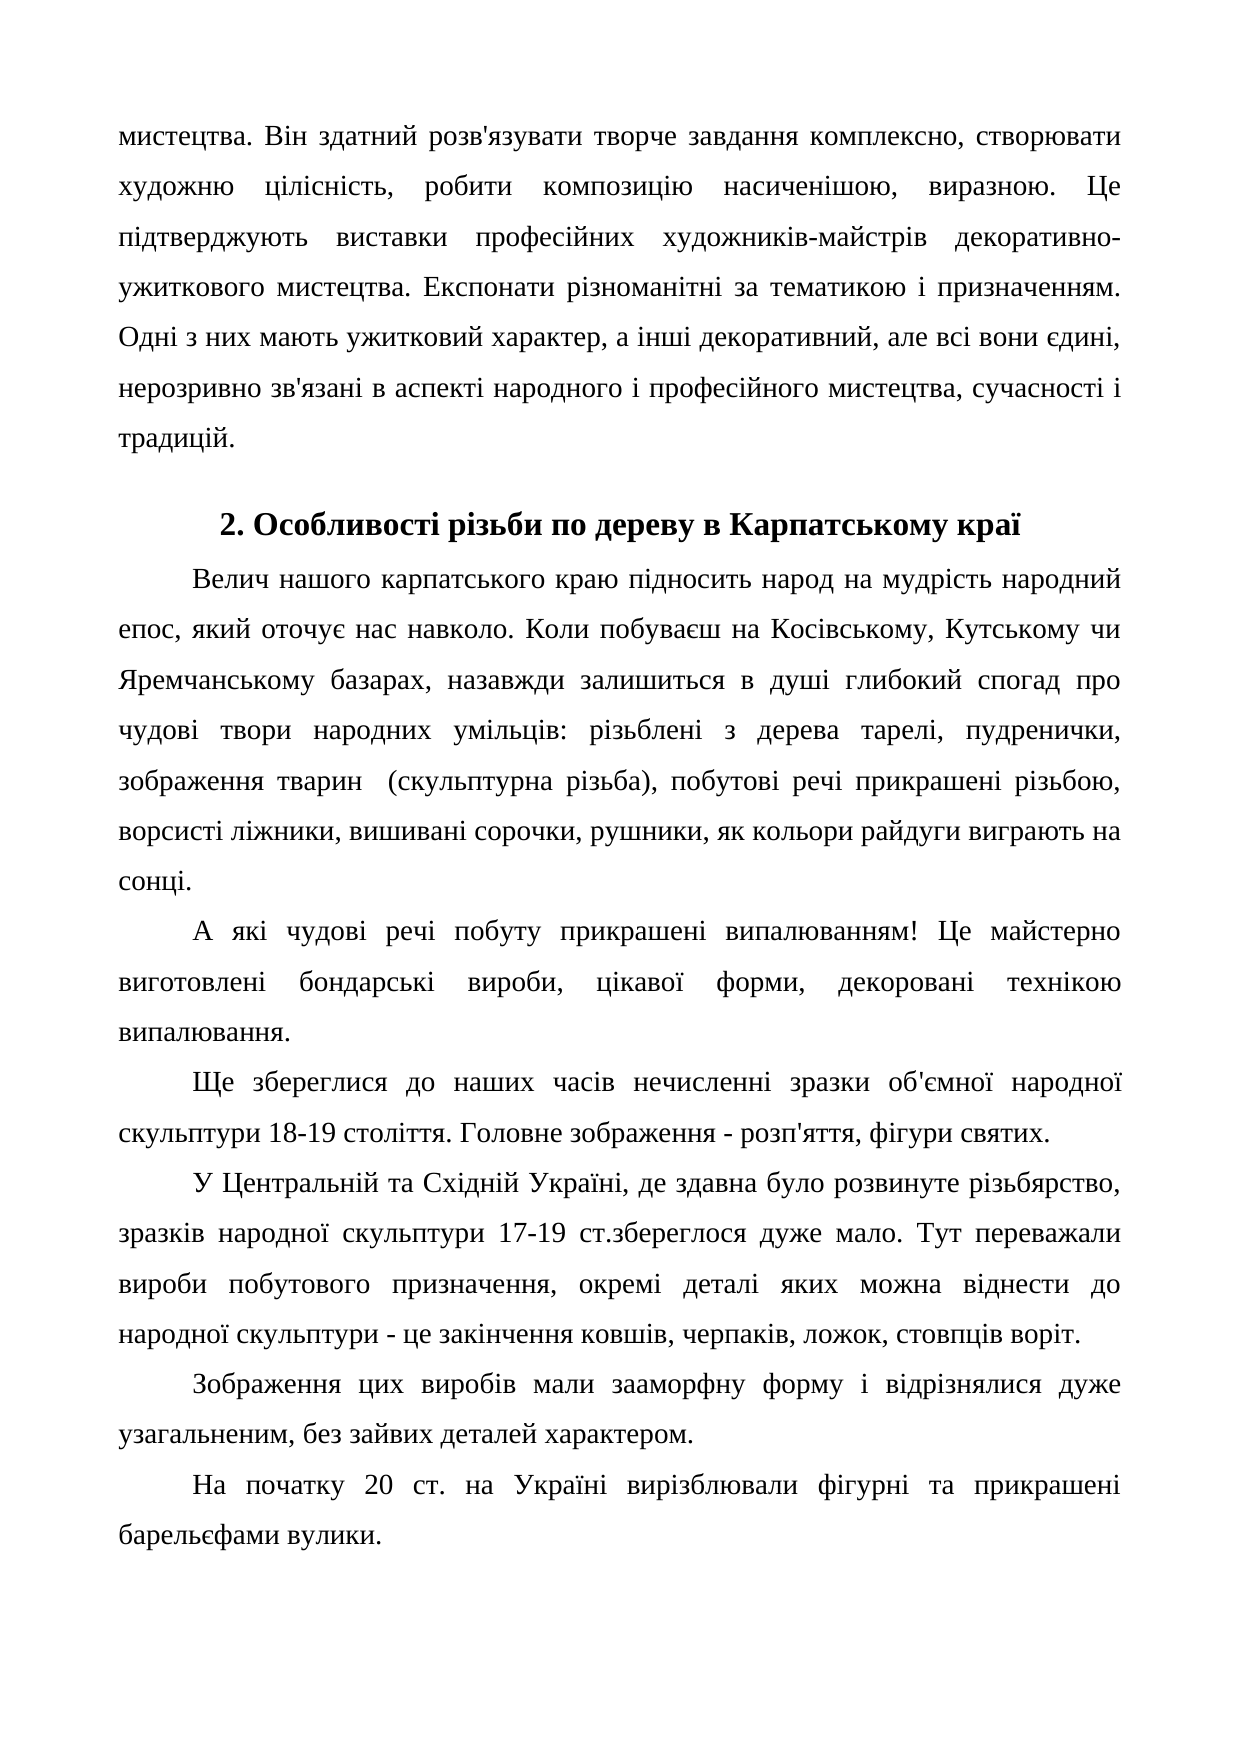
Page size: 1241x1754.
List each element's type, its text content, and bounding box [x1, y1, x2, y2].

text У Центральній та Східній Україні, де здавна було розвинуте різьбярство, зразків народної скульптури 17-19 ст.збереглося дуже мало. Тут переважали вироби побутового призначення, окремі деталі яких можна віднести до народної скульптури - це закінчення ковшів, черпаків, ложок, стовпців воріт. [118, 1165, 1122, 1349]
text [118, 118, 1122, 453]
text Зображення цих виробів мали зааморфну форму і відрізнялися дуже узагальненим, без зайвих деталей характером. [118, 1366, 1122, 1450]
text Велич нашого карпатського краю підносить народ на мудрість народний епос, який оточує нас навколо. Коли побуваєш на Косівському, Кутському чи Яремчанському базарах, назавжди залишиться в душі глибокий спогад про чудові твори народних умільців: різьблені з дерева тарелі, пудренички, зображення тварин (скульптурна різьба), побутові речі прикрашені різьбою, ворсисті ліжники, вишивані сорочки, рушники, як кольори райдуги виграють на сонці. [118, 561, 1122, 897]
text 2. Особливості різьби по дереву в Карпатському краї [118, 504, 1122, 542]
text Ще збереглися до наших часів нечисленні зразки об'ємної народної скульптури 18-19 століття. Головне зображення - розп'яття, фігури святих. [118, 1064, 1122, 1148]
text На початку 20 ст. на Україні вирізблювали фігурні та прикрашені барельєфами вулики. [118, 1467, 1122, 1551]
text А які чудові речі побуту прикрашені випалюванням! Це майстерно виготовлені бондарські вироби, цікавої форми, декоровані технікою випалювання. [118, 913, 1122, 1048]
